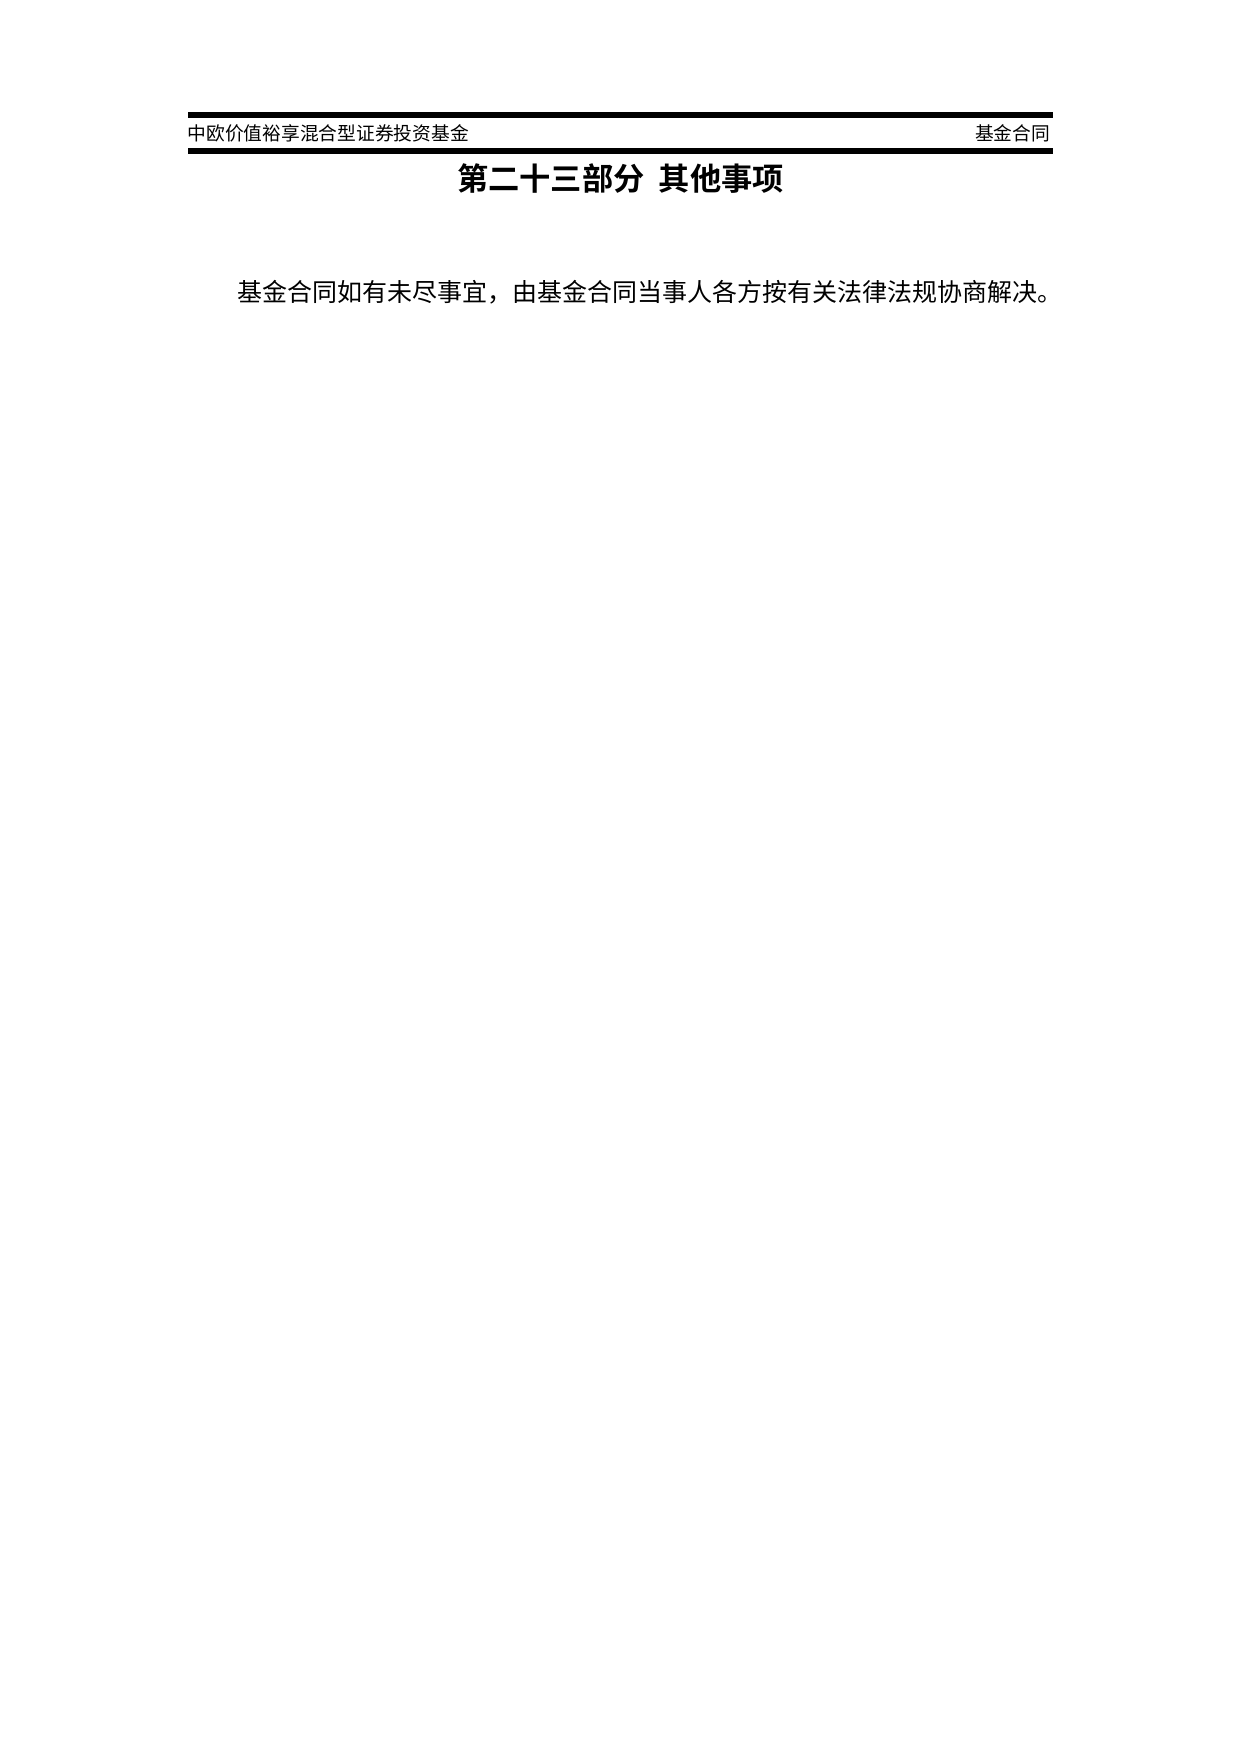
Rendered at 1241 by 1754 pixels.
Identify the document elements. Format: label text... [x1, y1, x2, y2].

subtitle 第二十三部分 其他事项 [187, 154, 1053, 199]
text 基金合同如有未尽事宜，由基金合同当事人各方按有关法律法规协商解决。 [187, 273, 1053, 309]
